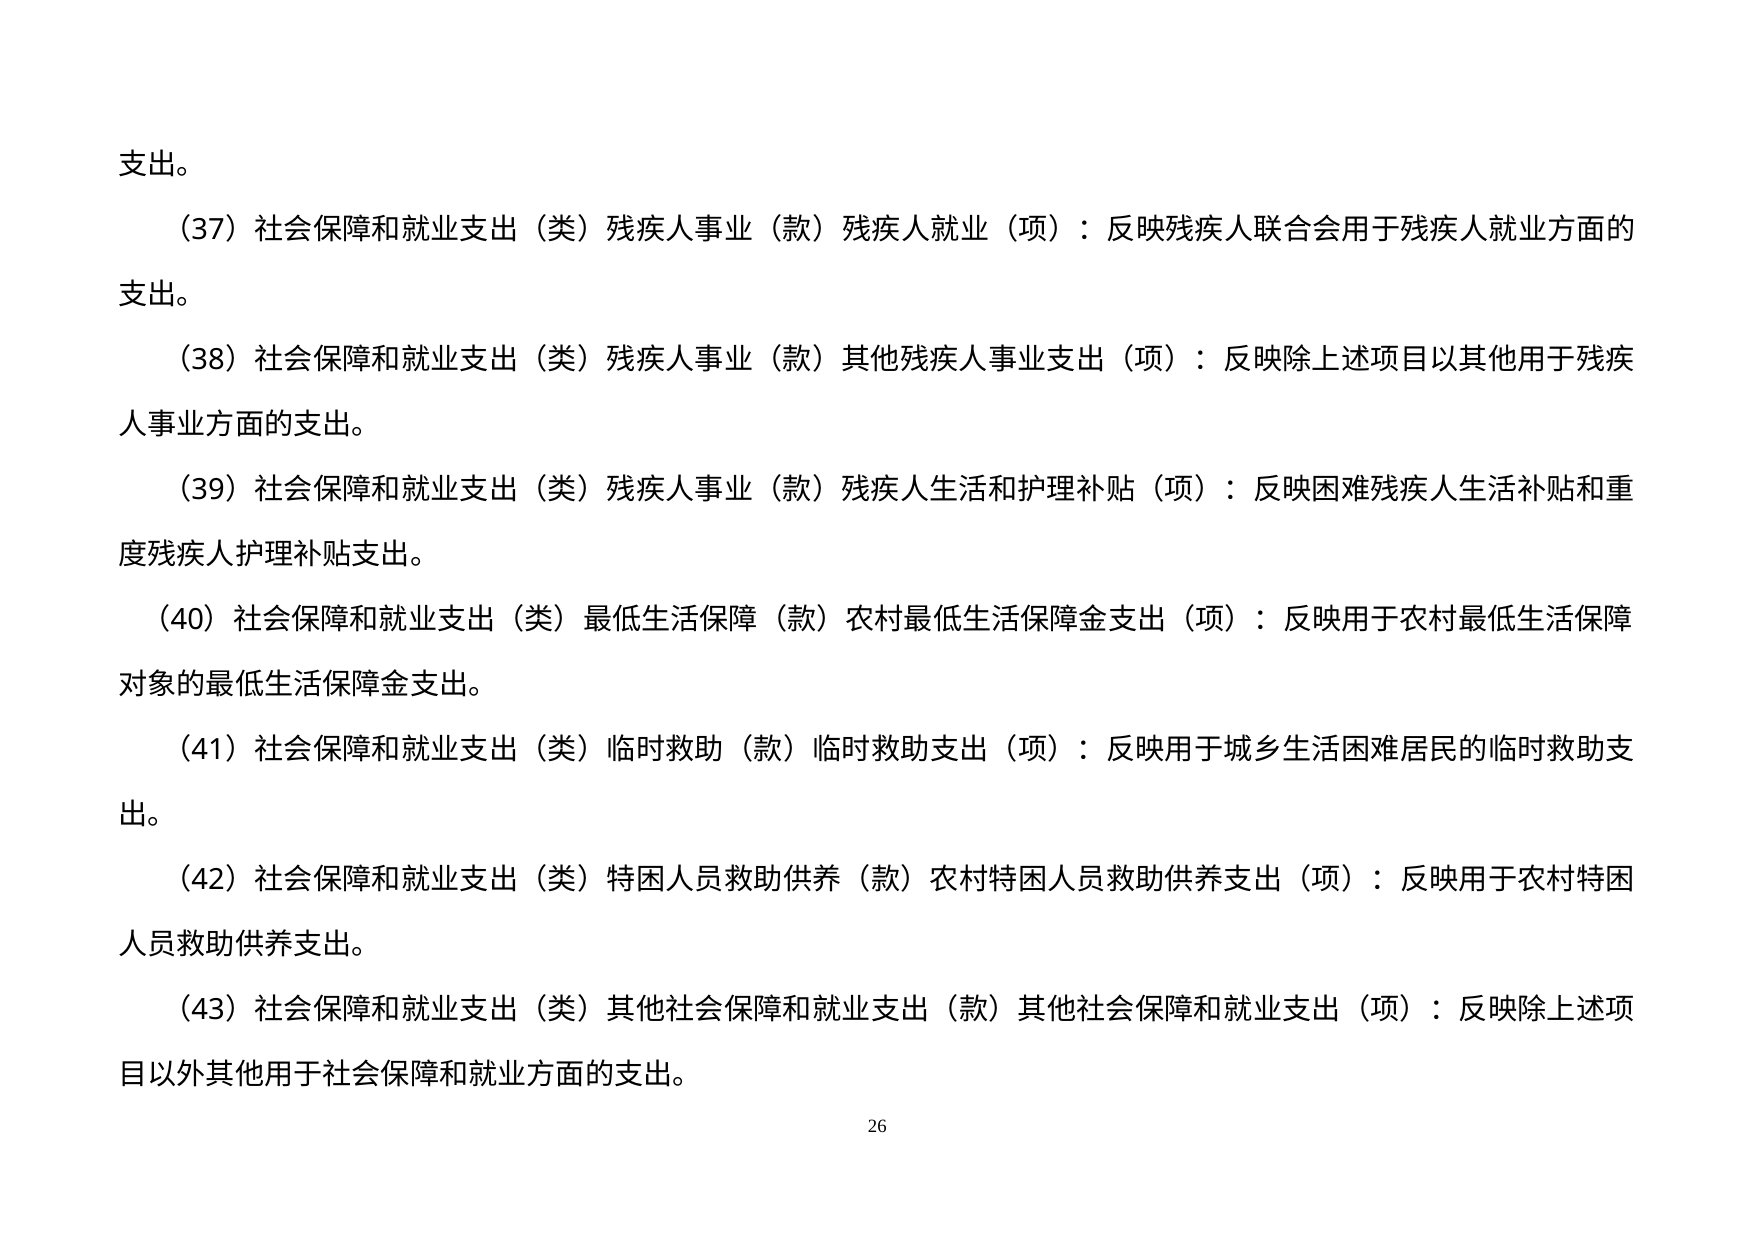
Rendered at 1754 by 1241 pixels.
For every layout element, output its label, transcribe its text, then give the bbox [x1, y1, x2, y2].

text （40）社会保障和就业支出（类）最低生活保障（款）农村最低生活保障金支出（项）：反映用于农村最低生活保障对象的最低生活保障金支出。 [118, 584, 1636, 714]
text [118, 129, 1636, 194]
text （42）社会保障和就业支出（类）特困人员救助供养（款）农村特困人员救助供养支出（项）：反映用于农村特困人员救助供养支出。 [118, 844, 1636, 974]
text （43）社会保障和就业支出（类）其他社会保障和就业支出（款）其他社会保障和就业支出（项）：反映除上述项目以外其他用于社会保障和就业方面的支出。 [118, 974, 1636, 1104]
text （38）社会保障和就业支出（类）残疾人事业（款）其他残疾人事业支出（项）：反映除上述项目以其他用于残疾人事业方面的支出。 [118, 324, 1636, 454]
text （39）社会保障和就业支出（类）残疾人事业（款）残疾人生活和护理补贴（项）：反映困难残疾人生活补贴和重度残疾人护理补贴支出。 [118, 454, 1636, 584]
text （37）社会保障和就业支出（类）残疾人事业（款）残疾人就业（项）：反映残疾人联合会用于残疾人就业方面的支出。 [118, 194, 1636, 324]
text （41）社会保障和就业支出（类）临时救助（款）临时救助支出（项）：反映用于城乡生活困难居民的临时救助支出。 [118, 714, 1636, 844]
